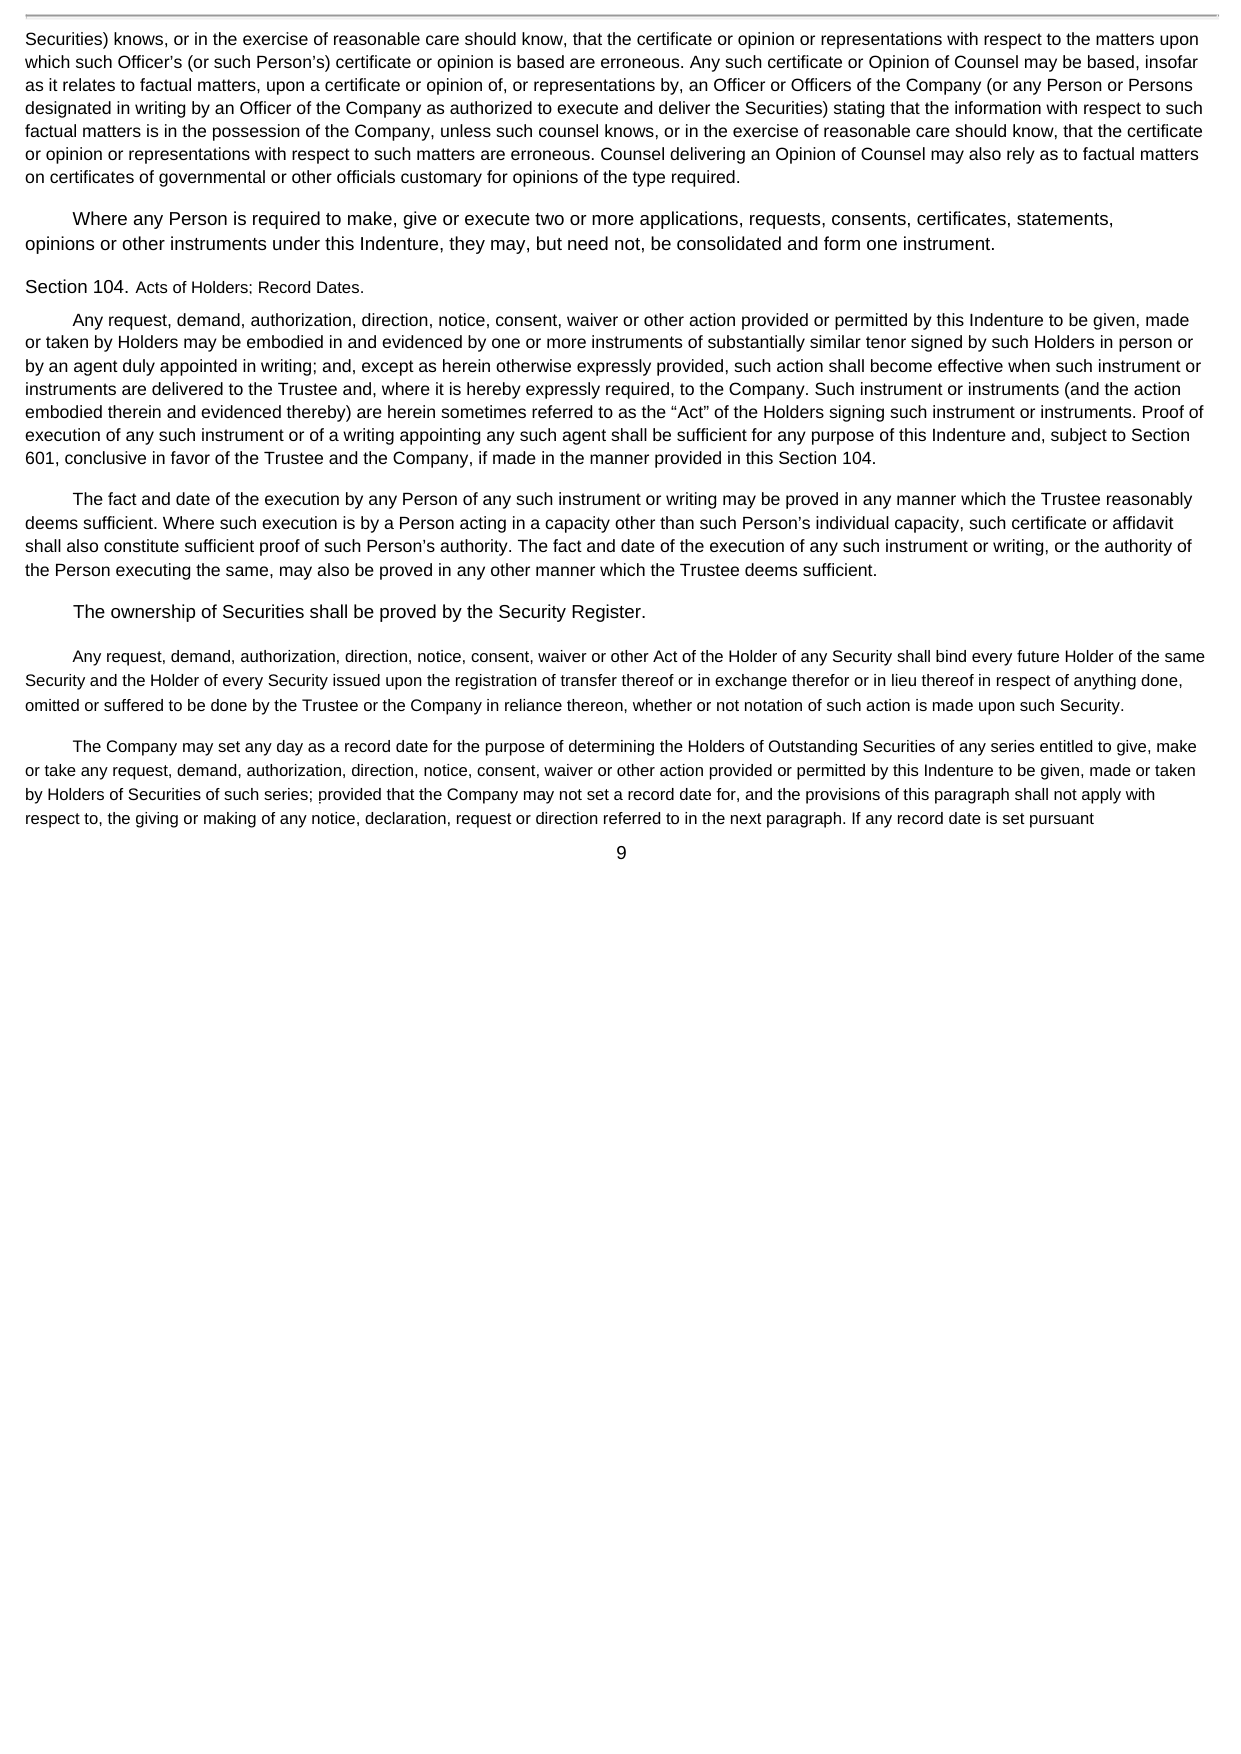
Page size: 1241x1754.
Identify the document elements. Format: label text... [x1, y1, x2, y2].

text The fact and date of the execution by any Person of any such instrument or writing may be proved in any manner which the Trustee reasonably deems sufficient. Where such execution is by a Person acting in a capacity other than such Person’s individual capacity, such certificate or affidavit shall also constitute sufficient proof of such Person’s authority. The fact and date of the execution of any such instrument or writing, or the authority of the Person executing the same, may also be proved in any other manner which the Trustee deems sufficient. [25, 489, 1201, 580]
text 9 [25, 842, 1217, 863]
text Section 104. Acts of Holders; Record Dates. [25, 276, 1215, 297]
text The ownership of Securities shall be proved by the Security Register. [73, 601, 1215, 623]
text Securities) knows, or in the exercise of reasonable care should know, that the certificate or opinion or representations with respect to the matters upon which such Officer’s (or such Person’s) certificate or opinion is based are erroneous. Any such certificate or Opinion of Counsel may be based, insofar as it relates to factual matters, upon a certificate or opinion of, or representations by, an Officer or Officers of the Company (or any Person or Persons designated in writing by an Officer of the Company as authorized to execute and deliver the Securities) stating that the information with respect to such factual matters is in the possession of the Company, unless such counsel knows, or in the exercise of reasonable care should know, that the certificate or opinion or representations with respect to such matters are erroneous. Counsel delivering an Opinion of Counsel may also rely as to factual matters on certificates of governmental or other officials customary for opinions of the type required. [25, 28, 1215, 187]
text Any request, demand, authorization, direction, notice, consent, waiver or other action provided or permitted by this Indenture to be given, made or taken by Holders may be embodied in and evidenced by one or more instruments of substantially similar tenor signed by such Holders in person or by an agent duly appointed in writing; and, except as herein otherwise expressly provided, such action shall become effective when such instrument or instruments are delivered to the Trustee and, where it is hereby expressly required, to the Company. Such instrument or instruments (and the action embodied therein and evidenced thereby) are herein sometimes referred to as the “Act” of the Holders signing such instrument or instruments. Proof of execution of any such instrument or of a writing appointing any such agent shall be sufficient for any purpose of this Indenture and, subject to Section 601, conclusive in favor of the Trustee and the Company, if made in the manner provided in this Section 104. [25, 309, 1205, 468]
text Any request, demand, authorization, direction, notice, consent, waiver or other Act of the Holder of any Security shall bind every future Holder of the same Security and the Holder of every Security issued upon the registration of transfer thereof or in exchange therefor or in lieu thereof in respect of anything done, omitted or suffered to be done by the Trustee or the Company in reliance thereon, whether or not notation of such action is made upon such Security. [25, 646, 1211, 715]
text The Company may set any day as a record date for the purpose of determining the Holders of Outstanding Securities of any series entitled to give, make or take any request, demand, authorization, direction, notice, consent, waiver or other action provided or permitted by this Indenture to be given, made or taken by Holders of Securities of such series; provided that the Company may not set a record date for, and the provisions of this paragraph shall not apply with respect to, the giving or making of any notice, declaration, request or direction referred to in the next paragraph. If any record date is set pursuant [25, 736, 1207, 828]
text Where any Person is required to make, give or execute two or more applications, requests, consents, certificates, statements, opinions or other instruments under this Indenture, they may, but need not, be consolidated and form one instrument. [25, 208, 1138, 254]
picture [23, 14, 1220, 21]
